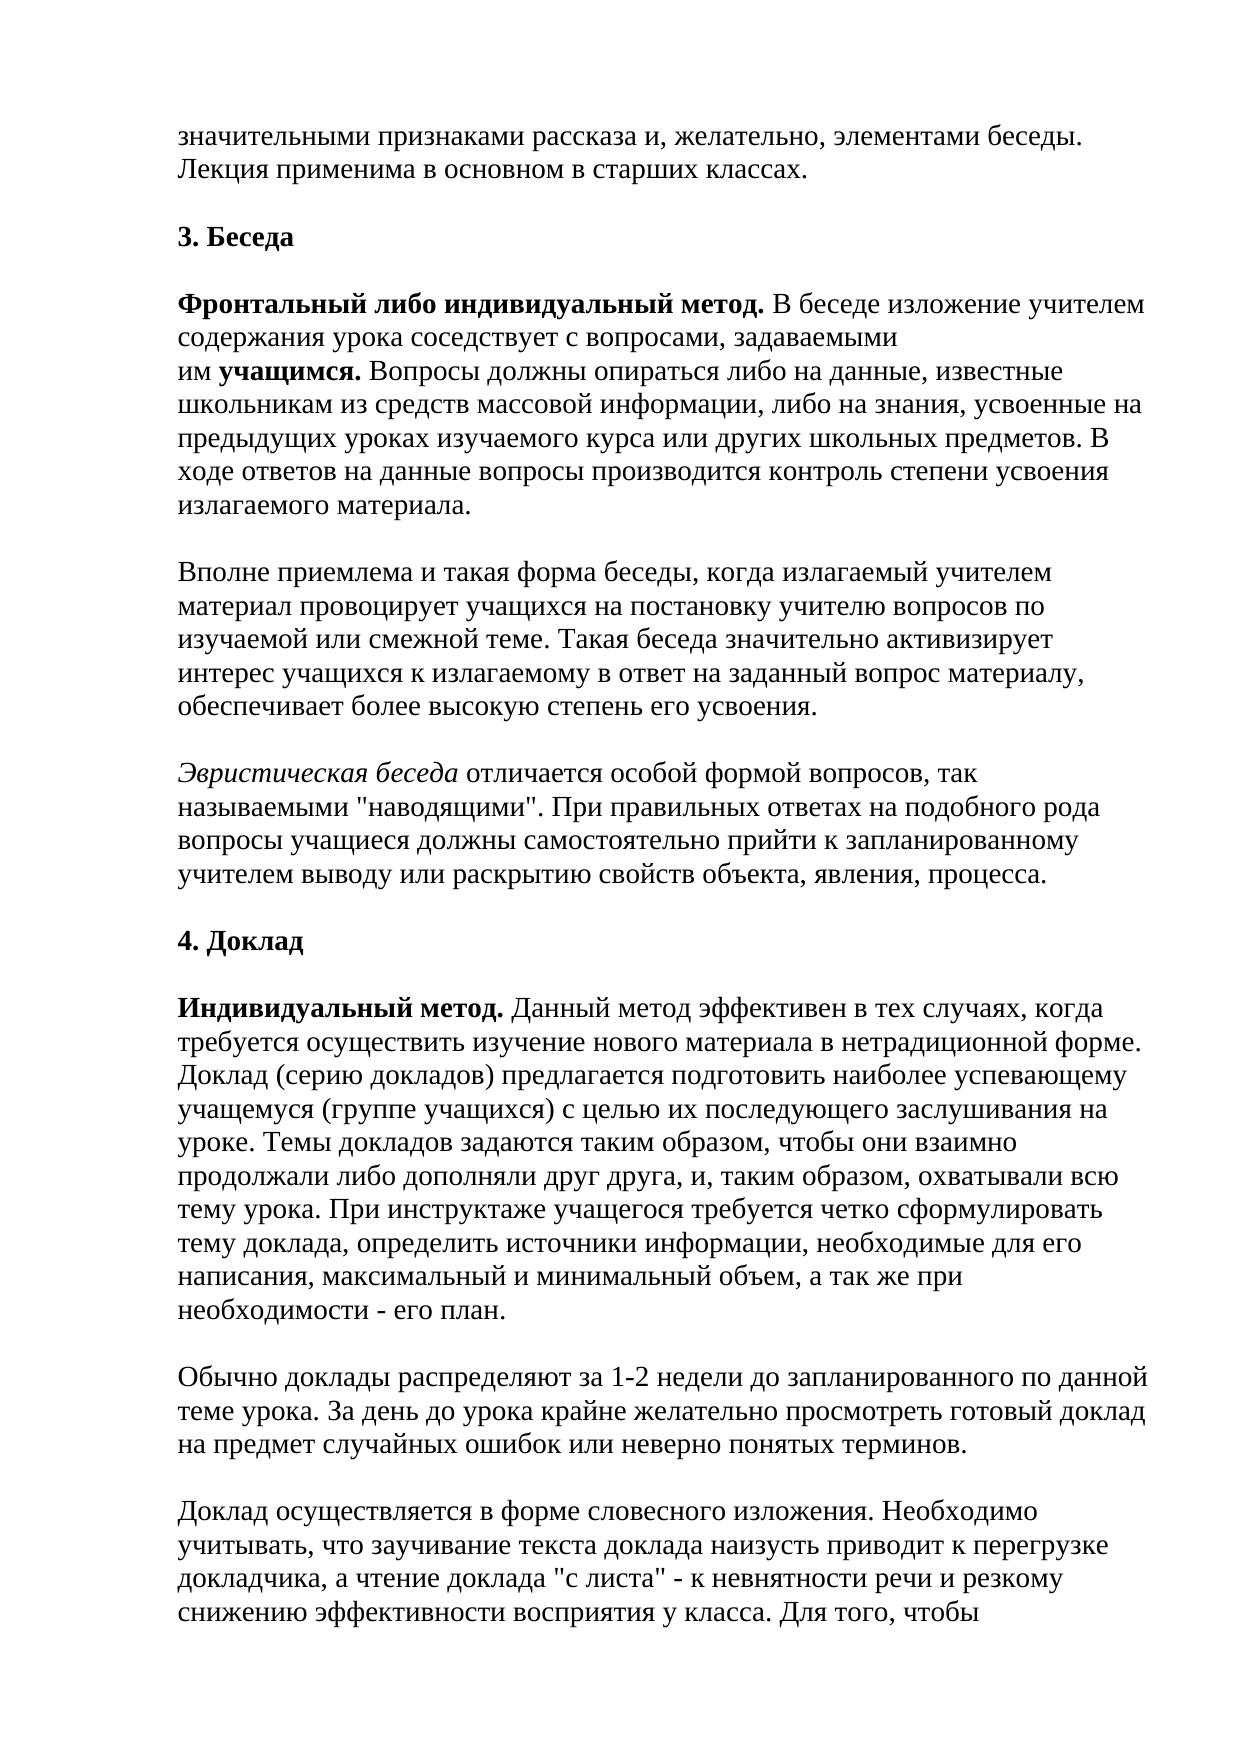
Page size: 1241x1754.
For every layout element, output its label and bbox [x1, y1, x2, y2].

text [177, 118, 1152, 1627]
